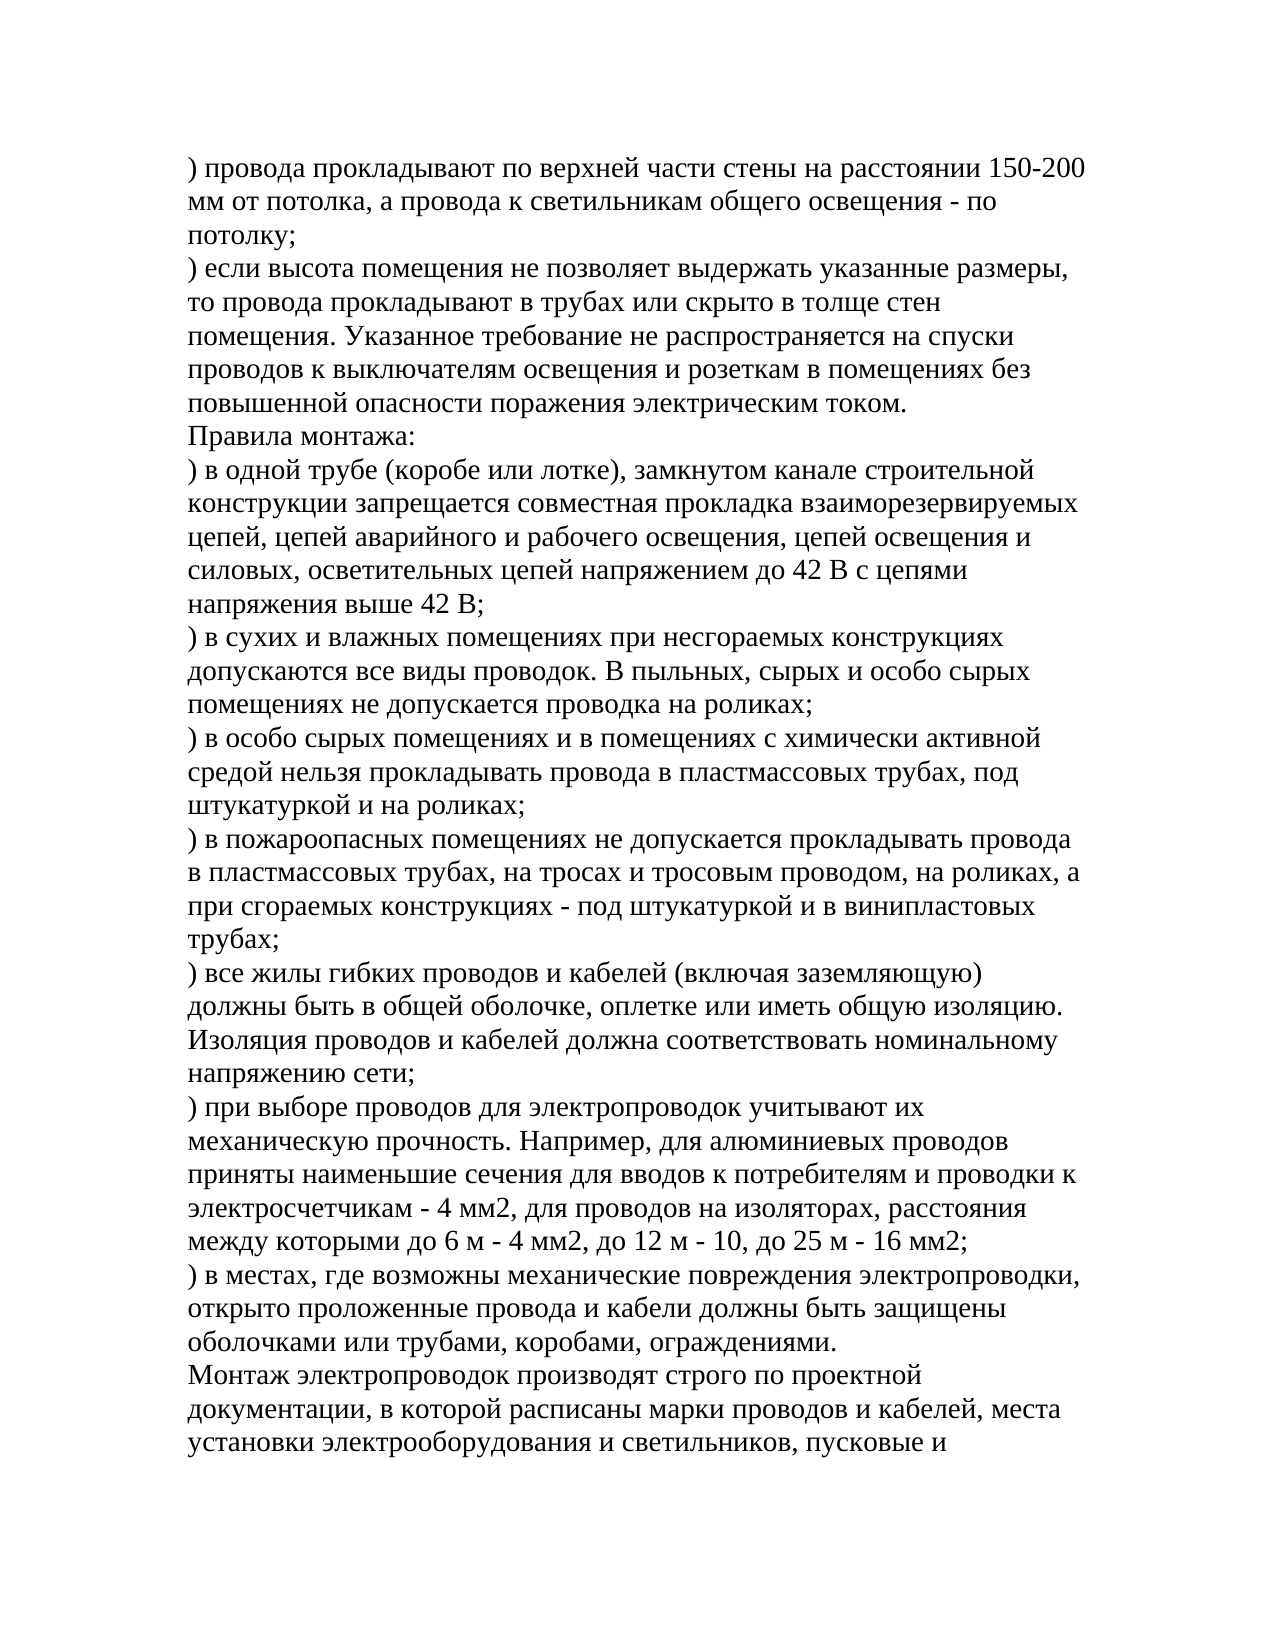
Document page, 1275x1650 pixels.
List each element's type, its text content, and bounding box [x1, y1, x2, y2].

text ) провода прокладывают по верхней части стены на расстоянии 150-200 мм от потолка, а провода к светильникам общего освещения - по потолку; [187, 150, 1087, 251]
text ) все жилы гибких проводов и кабелей (включая заземляющую) должны быть в общей оболочке, оплетке или иметь общую изоляцию. Изоляция проводов и кабелей должна соответствовать номинальному напряжению сети; [187, 955, 1087, 1089]
text ) в пожароопасных помещениях не допускается прокладывать провода в пластмассовых трубах, на тросах и тросовым проводом, на роликах, а при сгораемых конструкциях - под штукатуркой и в винипластовых трубах; [187, 821, 1087, 955]
text ) при выборе проводов для электропроводок учитывают их механическую прочность. Например, для алюминиевых проводов приняты наименьшие сечения для вводов к потребителям и проводки к электросчетчикам - 4 мм2, для проводов на изоляторах, расстояния между которыми до 6 м - 4 мм2, до 12 м - 10, до 25 м - 16 мм2; [187, 1089, 1087, 1257]
text ) в местах, где возможны механические повреждения электропроводки, открыто проложенные провода и кабели должны быть защищены оболочками или трубами, коробами, ограждениями. [187, 1257, 1087, 1357]
text ) если высота помещения не позволяет выдержать указанные размеры, то провода прокладывают в трубах или скрыто в толще стен помещения. Указанное требование не распространяется на спуски проводов к выключателям освещения и розеткам в помещениях без повышенной опасности поражения электрическим током. [187, 251, 1087, 418]
text ) в особо сырых помещениях и в помещениях с химически активной средой нельзя прокладывать провода в пластмассовых трубах, под штукатуркой и на роликах; [187, 720, 1087, 821]
text ) в одной трубе (коробе или лотке), замкнутом канале строительной конструкции запрещается совместная прокладка взаиморезервируемых цепей, цепей аварийного и рабочего освещения, цепей освещения и силовых, осветительных цепей напряжением до 42 В с цепями напряжения выше 42 В; [187, 452, 1087, 619]
text Правила монтажа: [187, 418, 1087, 452]
text ) в сухих и влажных помещениях при несгораемых конструкциях допускаются все виды проводок. В пыльных, сырых и особо сырых помещениях не допускается проводка на роликах; [187, 619, 1087, 720]
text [187, 1357, 1087, 1458]
